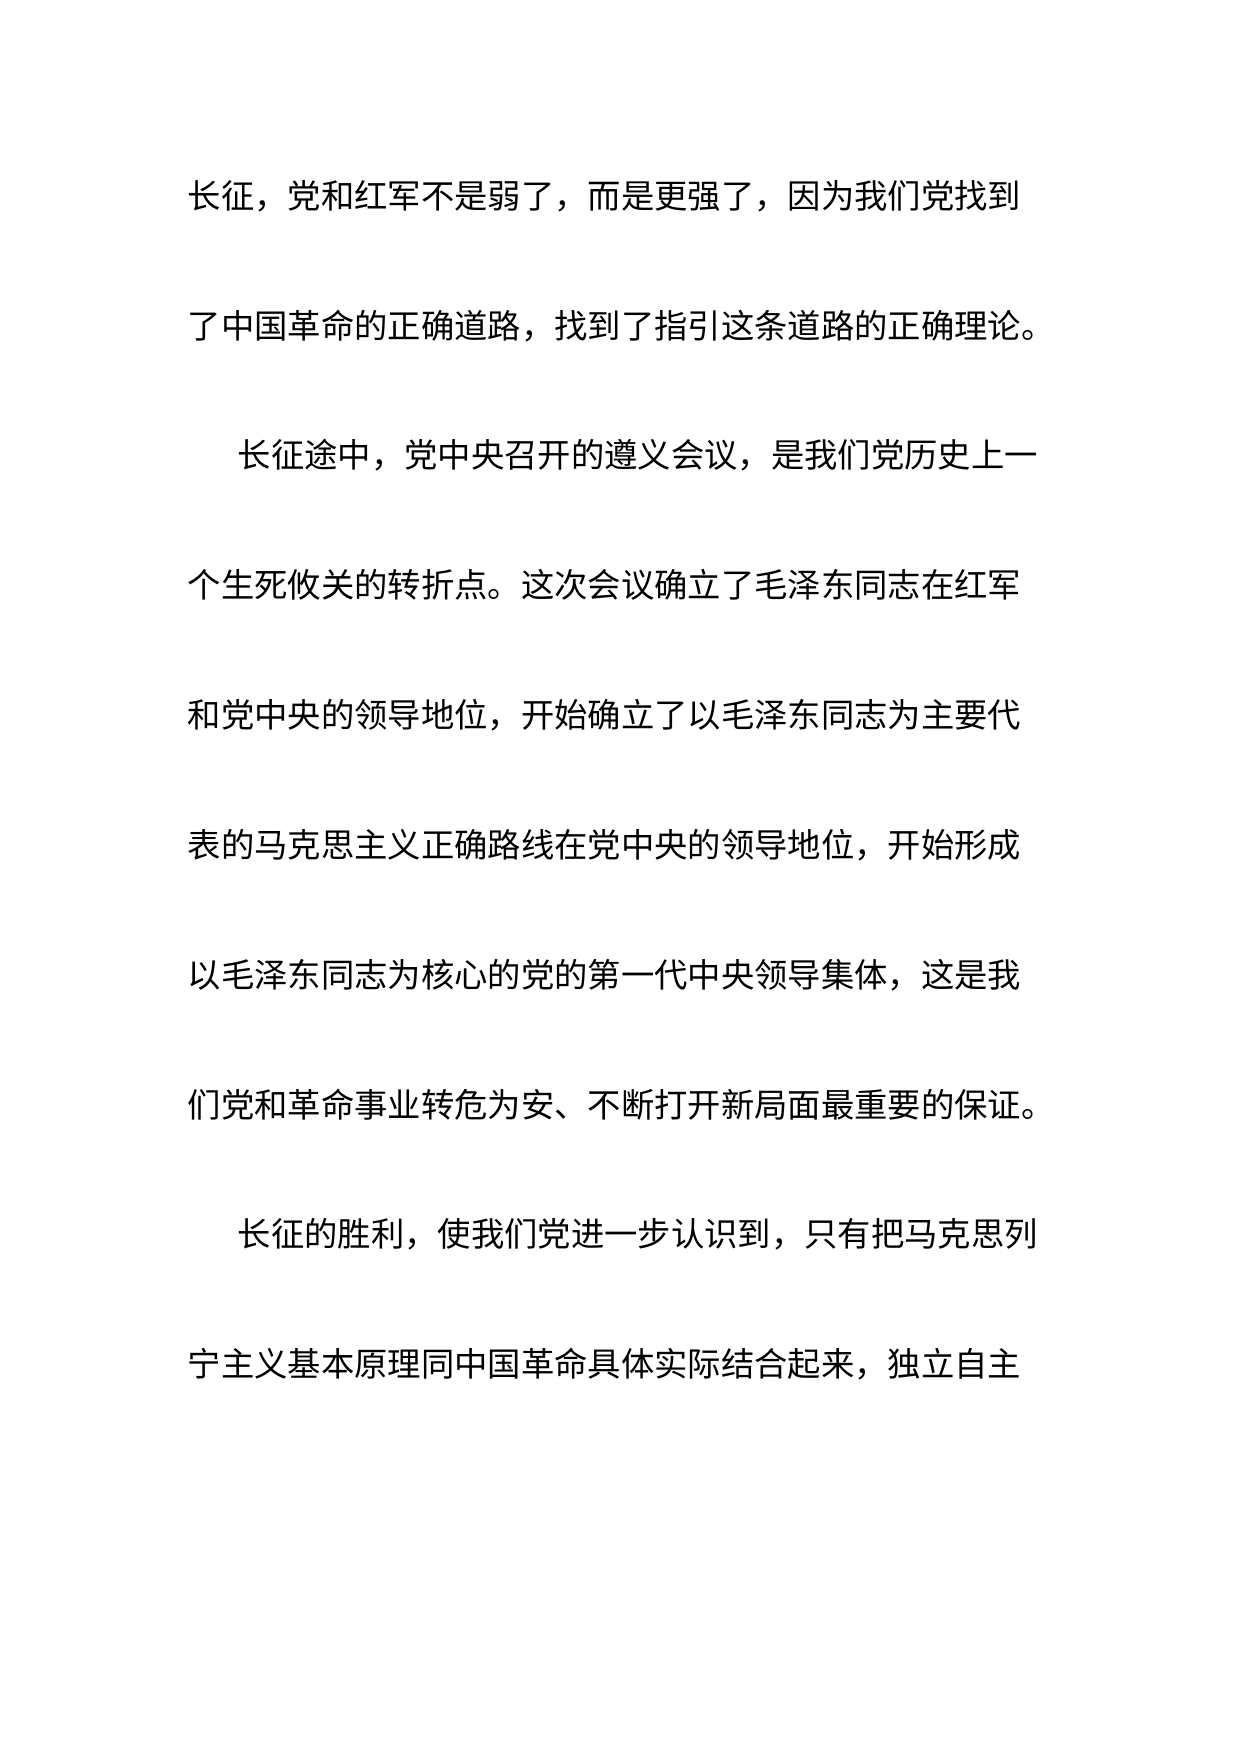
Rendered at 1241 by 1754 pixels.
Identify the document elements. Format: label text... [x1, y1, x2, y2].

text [187, 1200, 1053, 1395]
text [187, 162, 1053, 357]
text 长征途中，党中央召开的遵义会议，是我们党历史上一个生死攸关的转折点。这次会议确立了毛泽东同志在红军和党中央的领导地位，开始确立了以毛泽东同志为主要代表的马克思主义正确路线在党中央的领导地位，开始形成以毛泽东同志为核心的党的第一代中央领导集体，这是我们党和革命事业转危为安、不断打开新局面最重要的保证。 [187, 421, 1053, 1136]
